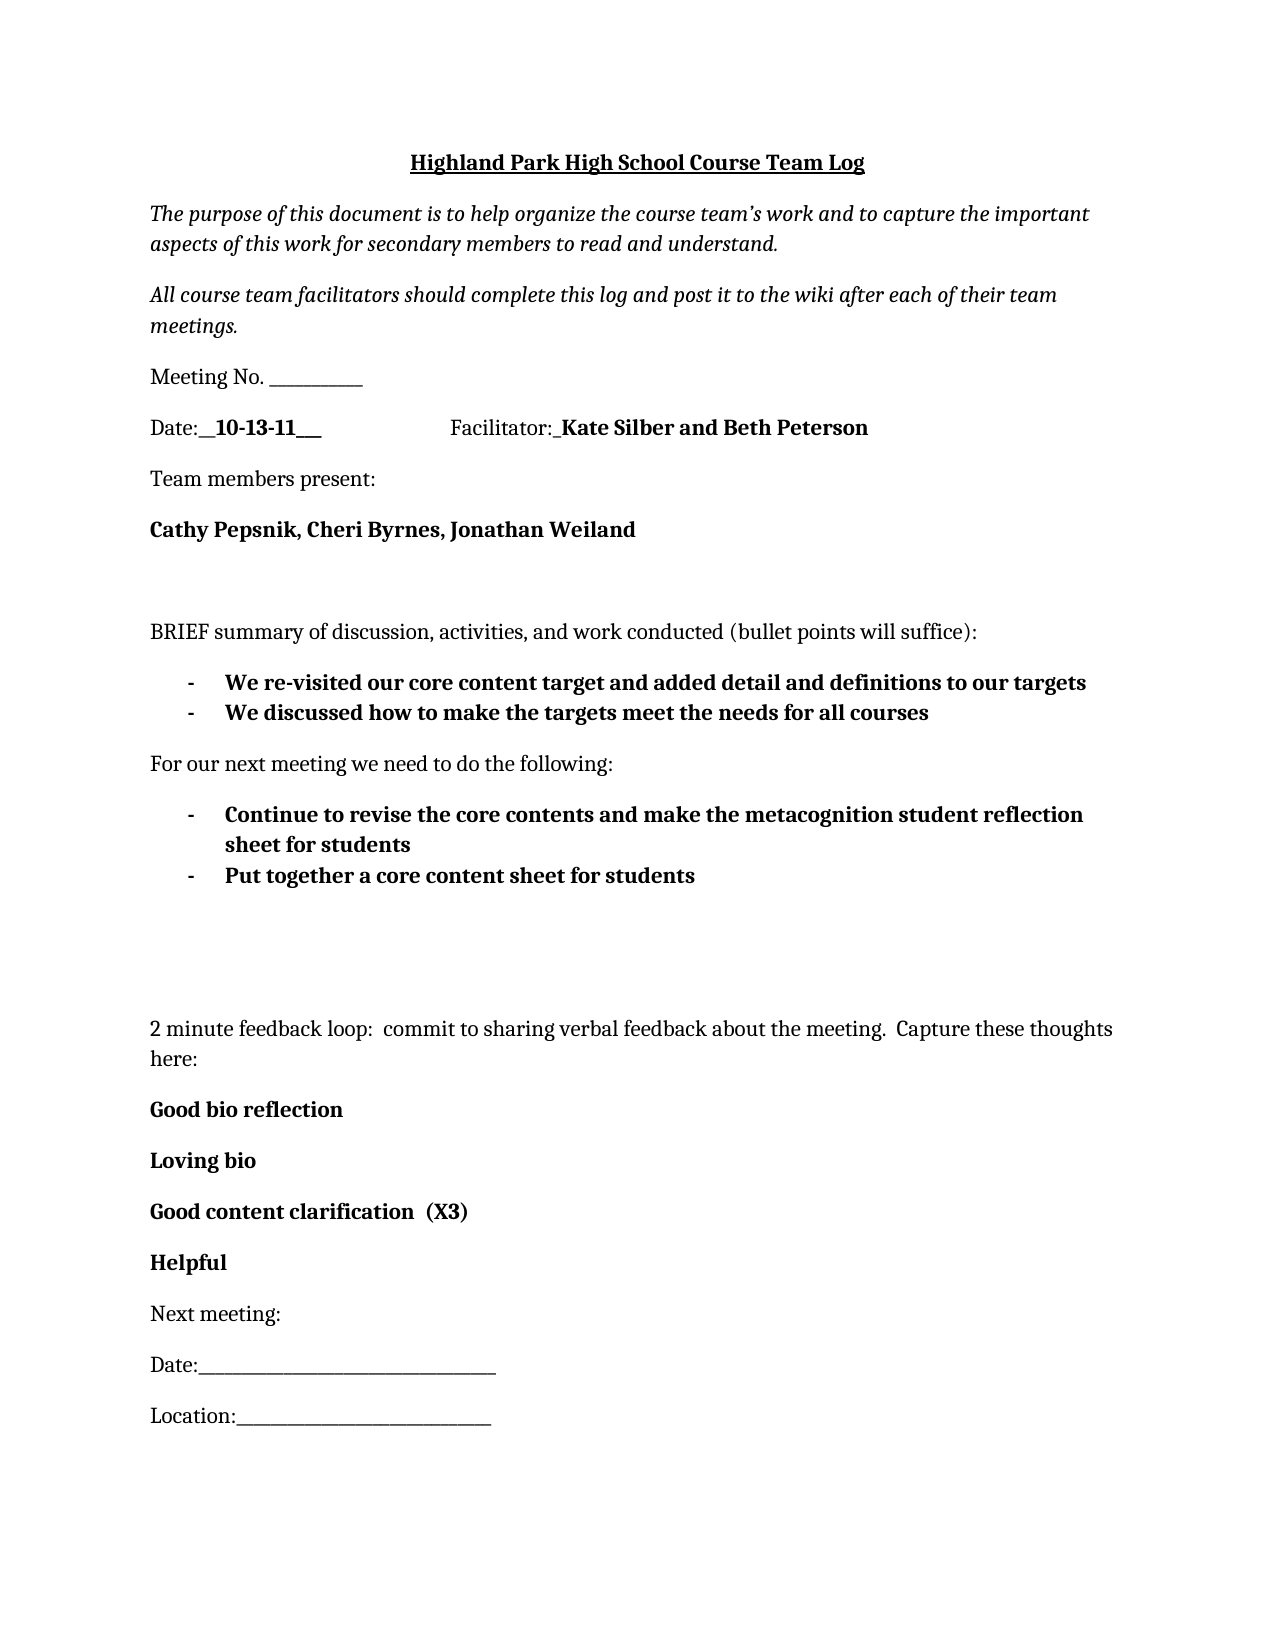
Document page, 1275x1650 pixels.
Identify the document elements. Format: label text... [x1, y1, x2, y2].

text Good content clarification (X3) [150, 1199, 1125, 1225]
text Cathy Pepsnik, Cheri Byrnes, Jonathan Weiland [150, 517, 1125, 543]
text Next meeting: [150, 1301, 1125, 1327]
list We re-visited our core content target and added detail and definitions to our targets [187, 670, 1125, 696]
text Date:___________________________________ [150, 1352, 1125, 1378]
text Team members present: [150, 466, 1125, 492]
text All course team facilitators should complete this log and post it to the wiki after each of their team meetings. [150, 282, 1125, 339]
list We discussed how to make the targets meet the needs for all courses [187, 700, 1125, 726]
text Meeting No. ___________ [150, 363, 1125, 390]
text The purpose of this document is to help organize the course team’s work and to capture the important aspects of this work for secondary members to read and understand. [150, 201, 1125, 258]
text For our next meeting we need to do the following: [150, 751, 1125, 777]
text Good bio reflection [150, 1097, 1125, 1123]
text Location:______________________________ [150, 1403, 1125, 1429]
list Put together a core content sheet for students [187, 862, 1125, 889]
text Helpful [150, 1250, 1125, 1276]
text Highland Park High School Course Team Log [150, 150, 1125, 176]
text Date:__10-13-11___ Facilitator:_Kate Silber and Beth Peterson [150, 414, 1125, 441]
text Loving bio [150, 1148, 1125, 1174]
text BRIEF summary of discussion, activities, and work conducted (bullet points will suffice): [150, 619, 1125, 645]
text 2 minute feedback loop: commit to sharing verbal feedback about the meeting. Capture these thoughts here: [150, 1016, 1125, 1072]
list Continue to revise the core contents and make the metacognition student reflection sheet for students [187, 802, 1125, 859]
